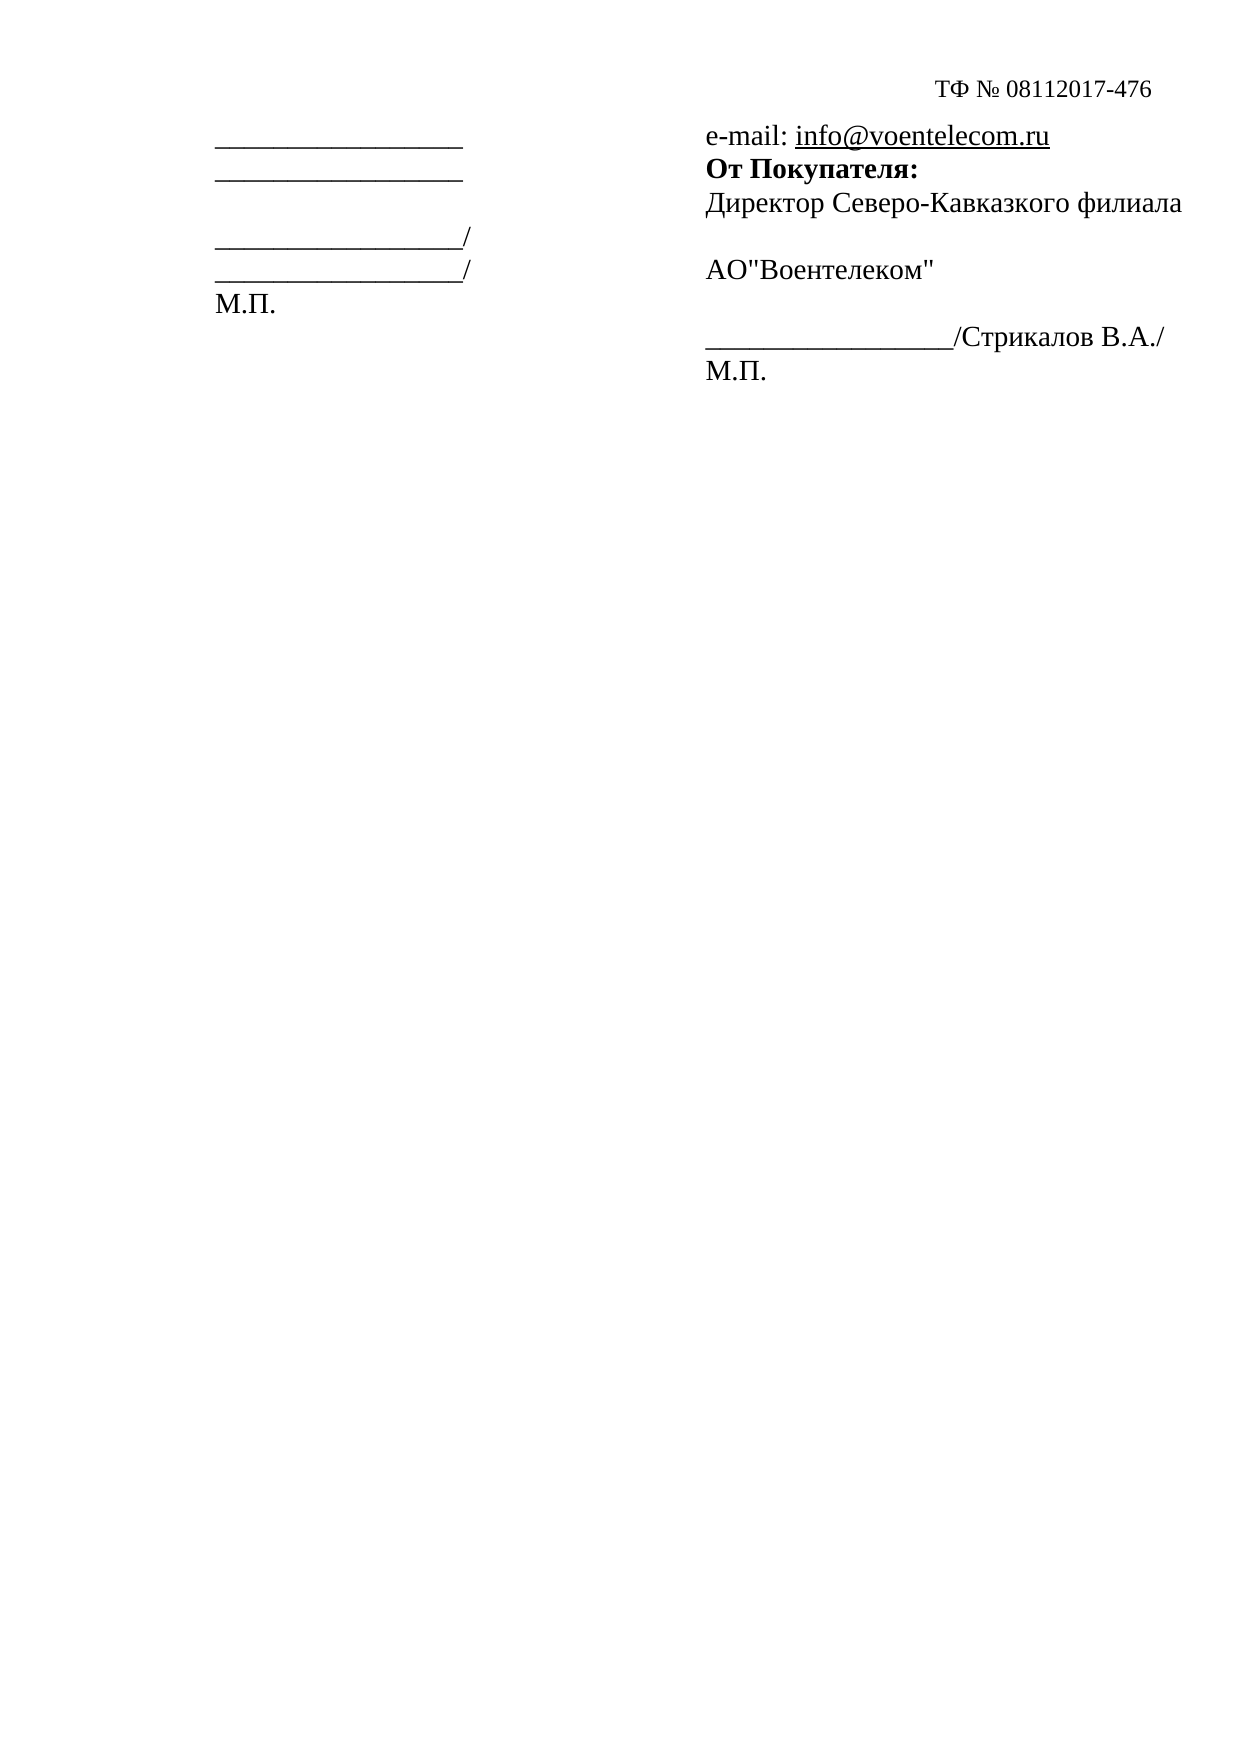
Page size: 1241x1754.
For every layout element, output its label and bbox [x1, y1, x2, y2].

table_header [204, 118, 694, 386]
table_header [694, 118, 1207, 386]
